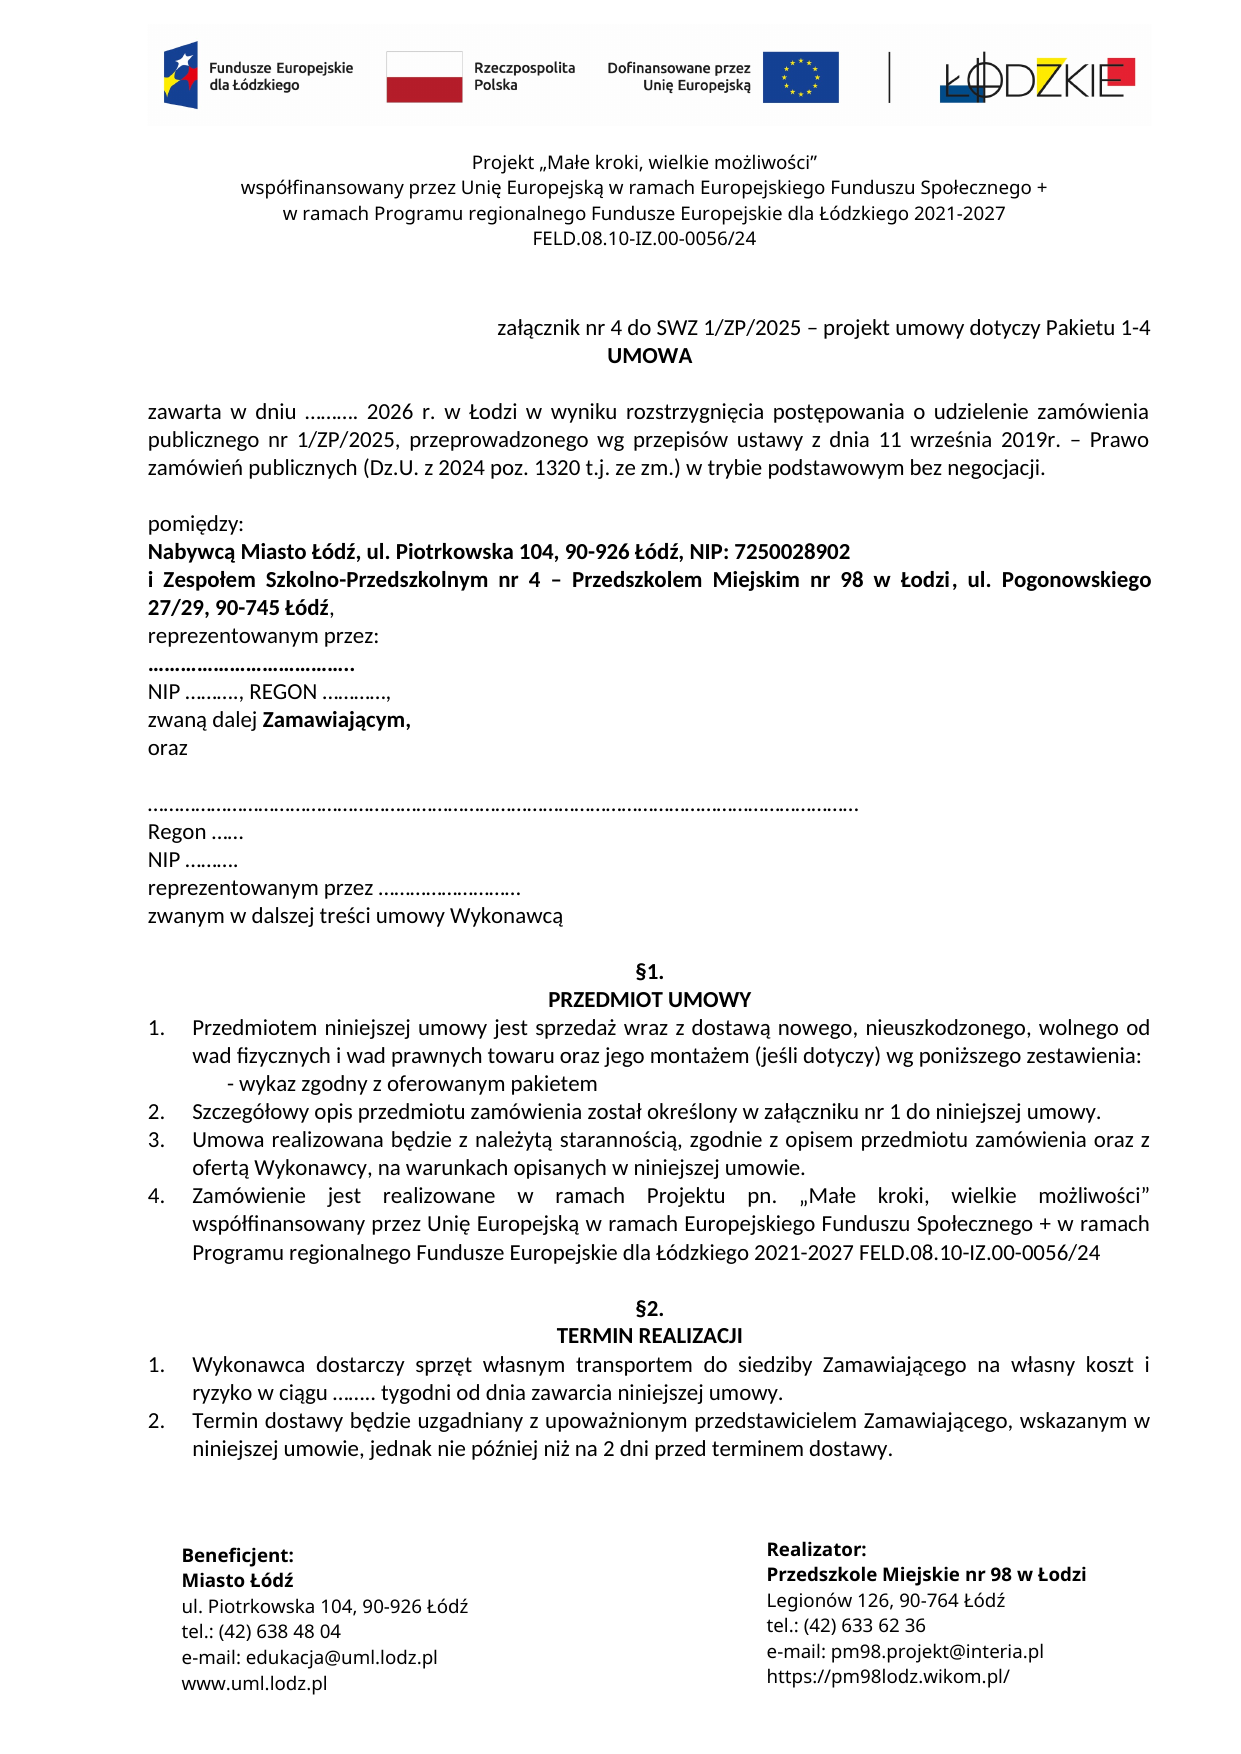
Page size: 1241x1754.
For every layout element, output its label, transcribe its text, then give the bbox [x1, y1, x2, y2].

text NIP ………. [148, 845, 1152, 873]
list Zamówienie jest realizowane w ramach Projektu pn. „Małe kroki, wielkie możliwości” współfinansowany przez Unię Europejską w ramach Europejskiego Funduszu Społecznego + w ramach Programu regionalnego Fundusze Europejskie dla Łódzkiego 2021-2027 FELD.08.10-IZ.00-0056/24 [148, 1182, 1152, 1266]
list Umowa realizowana będzie z należytą starannością, zgodnie z opisem przedmiotu zamówienia oraz z ofertą Wykonawcy, na warunkach opisanych w niniejszej umowie. [148, 1126, 1152, 1182]
list Szczegółowy opis przedmiotu zamówienia został określony w załączniku nr 1 do niniejszej umowy. [148, 1097, 1152, 1126]
text Regon …… [148, 817, 1152, 845]
text - wykaz zgodny z oferowanym pakietem [222, 1069, 1152, 1097]
list Termin dostawy będzie uzgadniany z upoważnionym przedstawicielem Zamawiającego, wskazanym w niniejszej umowie, jednak nie później niż na 2 dni przed terminem dostawy. [148, 1406, 1152, 1462]
text oraz [148, 733, 1152, 761]
text ……………………………………………………………………………………………………………………… [148, 789, 1152, 817]
text pomiędzy: [148, 509, 1152, 537]
list Wykonawca dostarczy sprzęt własnym transportem do siedziby Zamawiającego na własny koszt i ryzyko w ciągu …….. tygodni od dnia zawarcia niniejszej umowy. [148, 1350, 1152, 1406]
text PRZEDMIOT UMOWY [148, 985, 1152, 1013]
text ……………………………….. [148, 649, 1152, 677]
text i Zespołem Szkolno-Przedszkolnym nr 4 – Przedszkolem Miejskim nr 98 w Łodzi, ul. Pogonowskiego 27/29, 90-745 Łódź, [148, 565, 1152, 621]
picture [147, 24, 1152, 126]
text §1. [148, 957, 1152, 985]
text TERMIN REALIZACJI [148, 1322, 1152, 1350]
text Nabywcą Miasto Łódź, ul. Piotrkowska 104, 90-926 Łódź, NIP: 7250028902 [148, 537, 1152, 565]
text zwanym w dalszej treści umowy Wykonawcą [148, 901, 1152, 929]
text reprezentowanym przez ……………………… [148, 873, 1152, 901]
list Przedmiotem niniejszej umowy jest sprzedaż wraz z dostawą nowego, nieuszkodzonego, wolnego od wad fizycznych i wad prawnych towaru oraz jego montażem (jeśli dotyczy) wg poniższego zestawienia: [148, 1013, 1152, 1069]
text zwaną dalej Zamawiającym, [148, 705, 1152, 733]
text zawarta w dniu ………. 2026 r. w Łodzi w wyniku rozstrzygnięcia postępowania o udzielenie zamówienia publicznego nr 1/ZP/2025, przeprowadzonego wg przepisów ustawy z dnia 11 września 2019r. – Prawo zamówień publicznych (Dz.U. z 2024 poz. 1320 t.j. ze zm.) w trybie podstawowym bez negocjacji. [148, 397, 1152, 481]
text reprezentowanym przez: [148, 621, 1152, 649]
text załącznik nr 4 do SWZ 1/ZP/2025 – projekt umowy dotyczy Pakietu 1-4 [148, 313, 1152, 341]
text NIP ………., REGON …………, [148, 677, 1152, 705]
text UMOWA [148, 341, 1152, 369]
text §2. [148, 1294, 1152, 1322]
